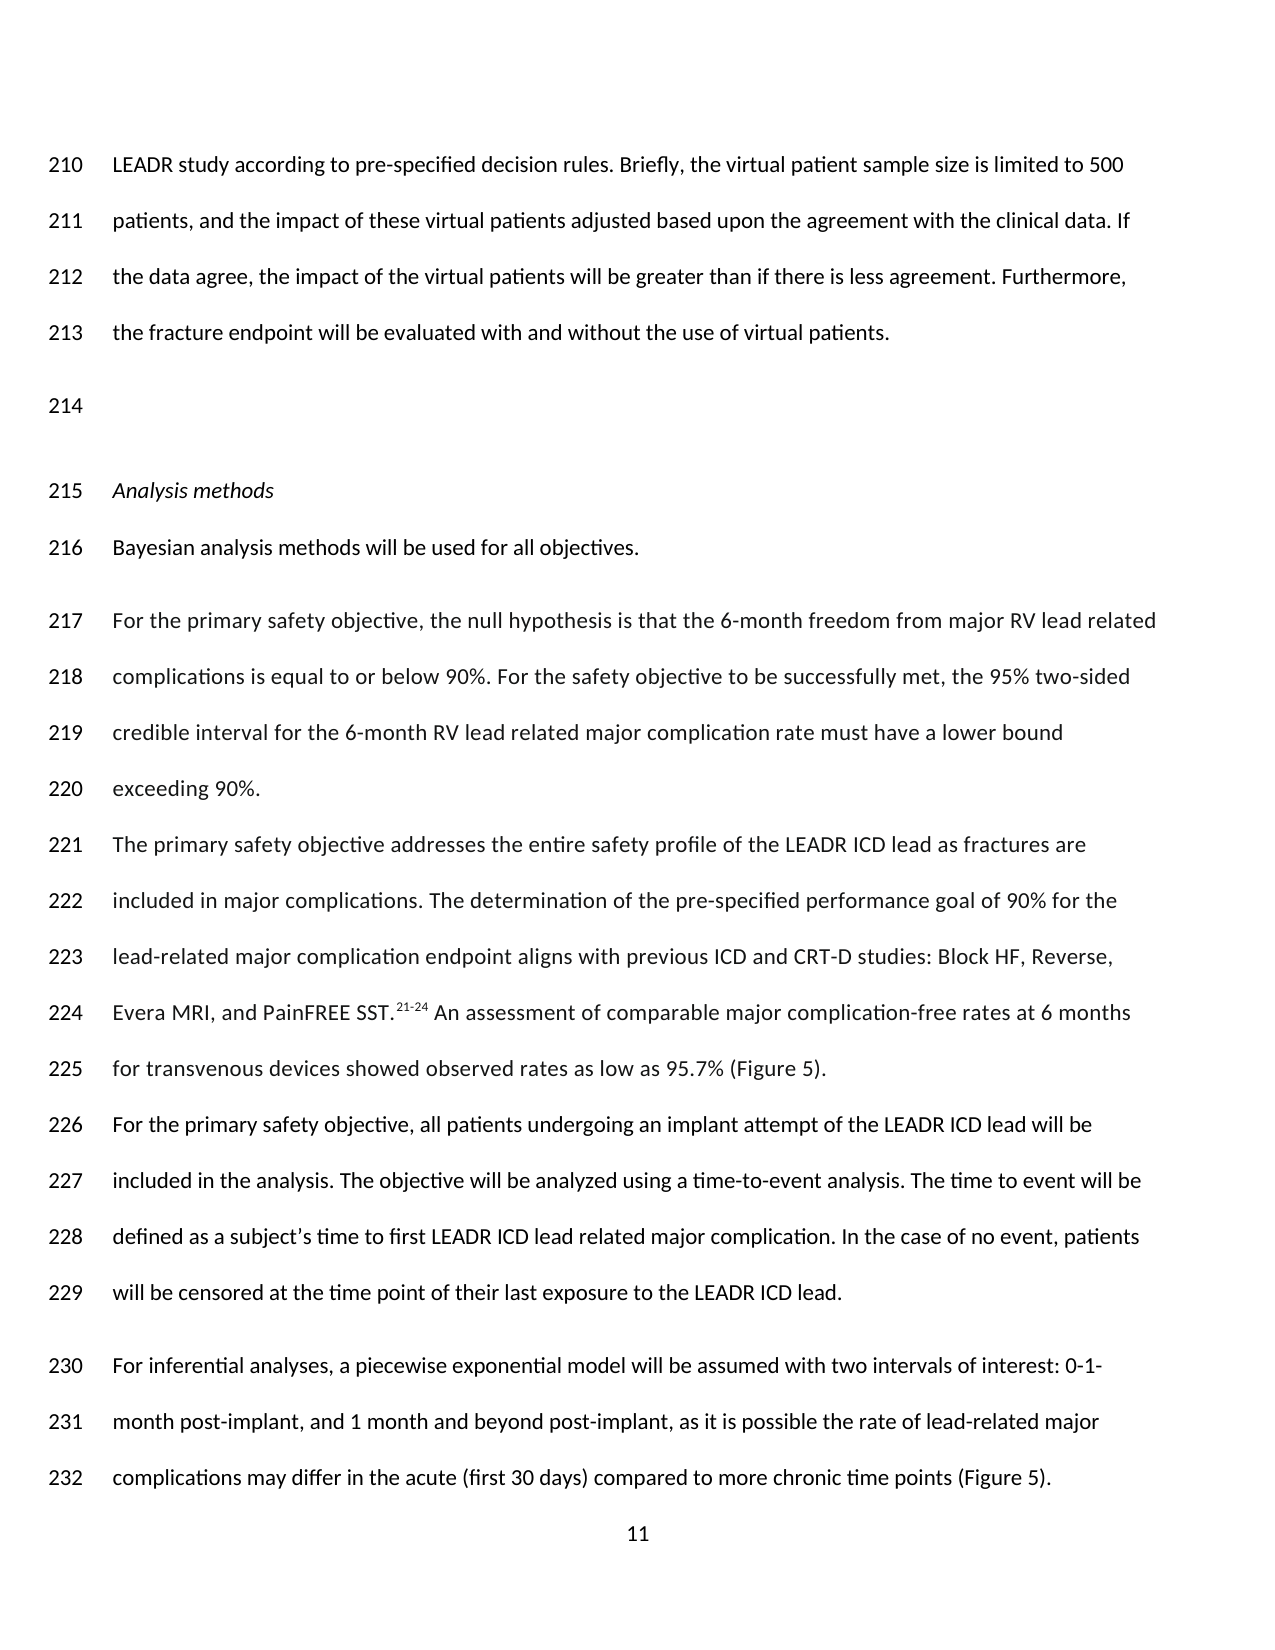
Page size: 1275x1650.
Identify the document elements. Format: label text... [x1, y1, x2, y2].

text Bayesian analysis methods will be used for all objectives. [112, 533, 1162, 561]
text For inferential analyses, a piecewise exponential model will be assumed with two intervals of interest: 0-1-month post-implant, and 1 month and beyond post-implant, as it is possible the rate of lead-related major complications may differ in the acute (first 30 days) compared to more chronic time points (Figure 5). [112, 1351, 1162, 1491]
subtitle Analysis methods [112, 476, 1162, 504]
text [112, 150, 1162, 346]
text For the primary safety objective, the null hypothesis is that the 6-month freedom from major RV lead related complications is equal to or below 90%. For the safety objective to be successfully met, the 95% two-sided credible interval for the 6-month RV lead related major complication rate must have a lower bound exceeding 90%. The primary safety objective addresses the entire safety profile of the LEADR ICD lead as fractures are included in major complications. The determination of the pre-specified performance goal of 90% for the lead-related major complication endpoint aligns with previous ICD and CRT-D studies: Block HF, Reverse, Evera MRI, and PainFREE SST.21-24 An assessment of comparable major complication-free rates at 6 months for transvenous devices showed observed rates as low as 95.7% (Figure 5). For the primary safety objective, all patients undergoing an implant attempt of the LEADR ICD lead will be included in the analysis. The objective will be analyzed using a time-to-event analysis. The time to event will be defined as a subject’s time to first LEADR ICD lead related major complication. In the case of no event, patients will be censored at the time point of their last exposure to the LEADR ICD lead. [112, 606, 1162, 1306]
